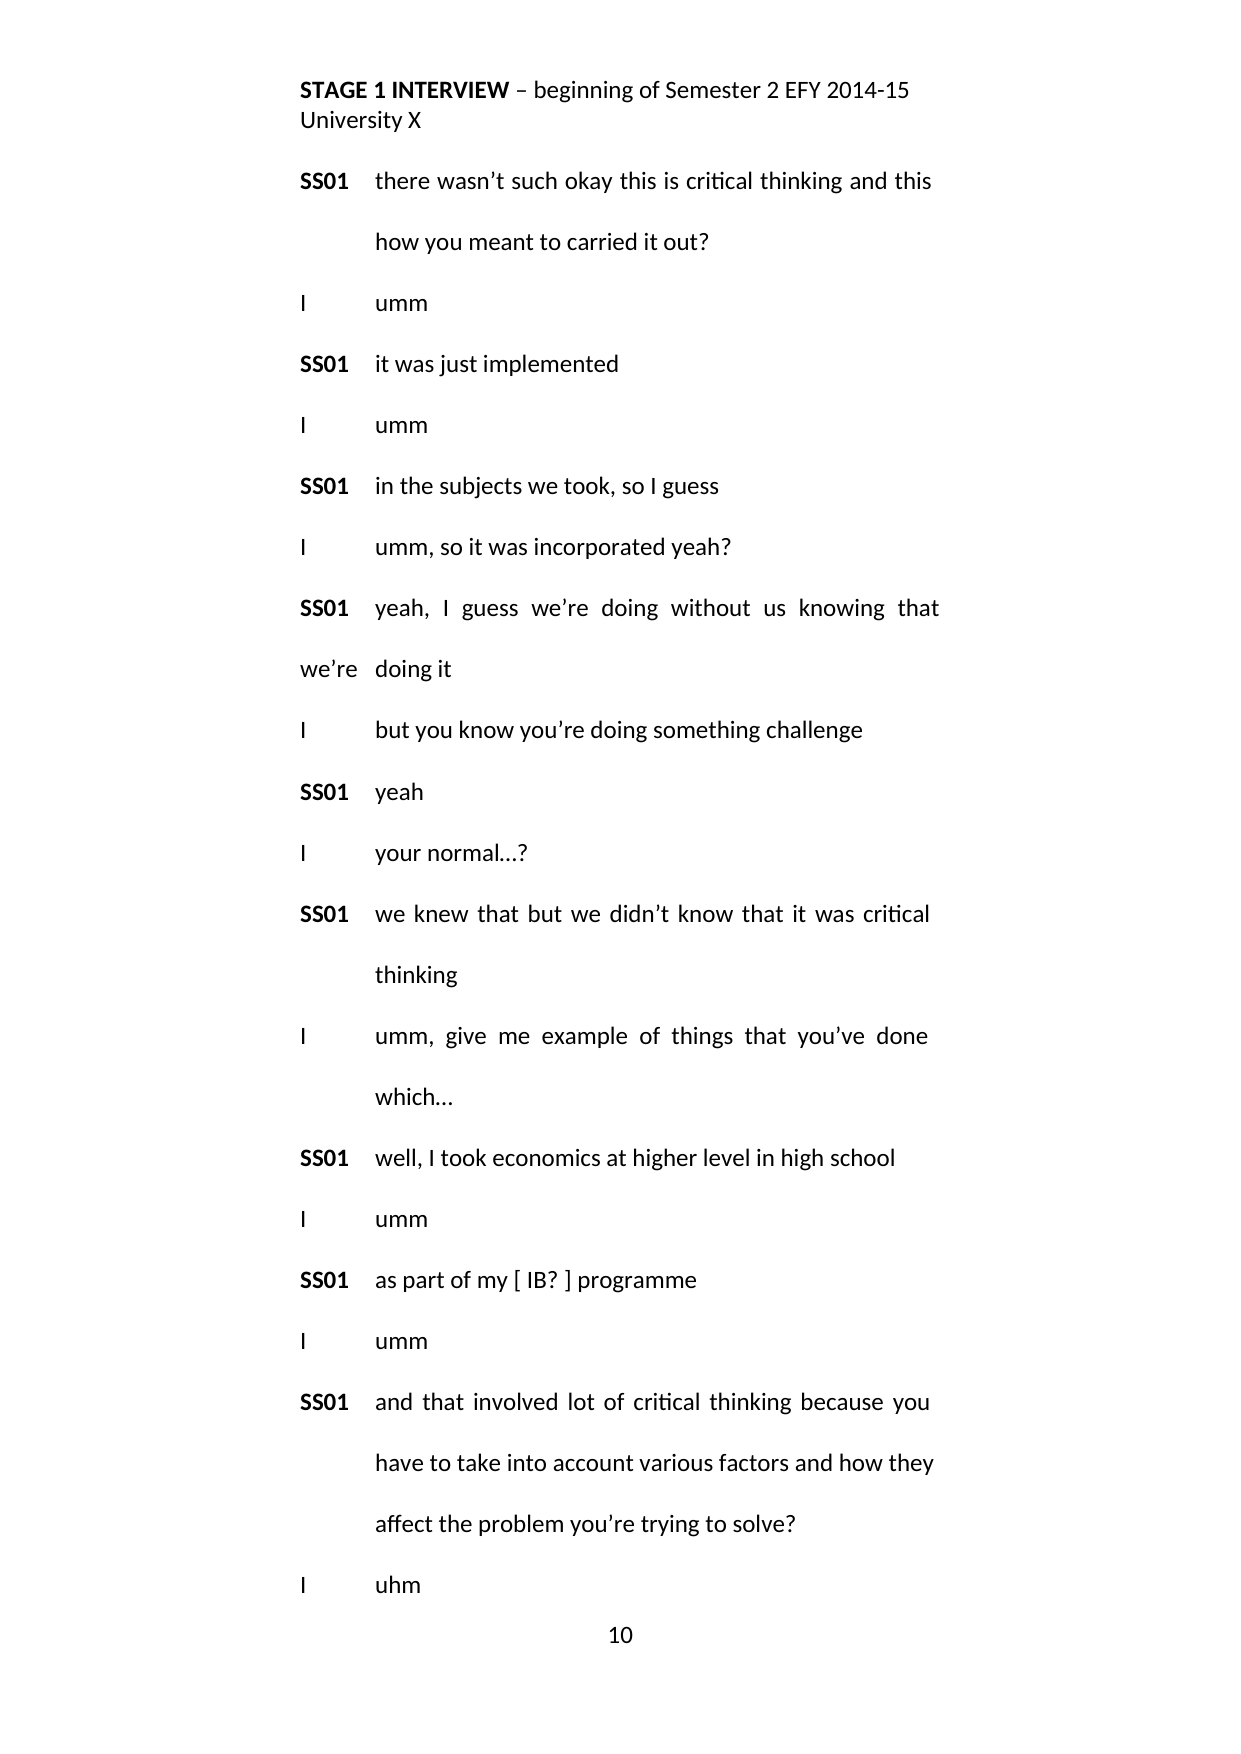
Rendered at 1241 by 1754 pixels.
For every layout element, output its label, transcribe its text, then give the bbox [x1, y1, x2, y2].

text SS01 there wasn’t such okay this is critical thinking and this how you meant to carried it out? [300, 165, 940, 257]
text SS01 yeah, I guess we’re doing without us knowing that we’re doing it [300, 593, 940, 684]
text SS01 and that involved lot of critical thinking because you have to take into account various factors and how they affect the problem you’re trying to solve? [300, 1386, 940, 1539]
text I your normal…? [300, 837, 940, 867]
text I umm [300, 1203, 940, 1233]
text I umm [300, 1325, 940, 1356]
text SS01 yeah [300, 776, 940, 806]
text I umm, give me example of things that you’ve done which… [300, 1020, 940, 1111]
text SS01 we knew that but we didn’t know that it was critical thinking [300, 898, 940, 989]
text I umm, so it was incorporated yeah? [300, 532, 940, 562]
text SS01 well, I took economics at higher level in high school [300, 1142, 940, 1172]
text I uhm [300, 1569, 940, 1600]
text I but you know you’re doing something challenge [300, 715, 940, 745]
text I umm [300, 409, 940, 440]
text SS01 it was just implemented [300, 348, 940, 379]
text SS01 in the subjects we took, so I guess [300, 471, 940, 501]
text SS01 as part of my [ IB? ] programme [300, 1264, 940, 1294]
text I umm [300, 287, 940, 318]
